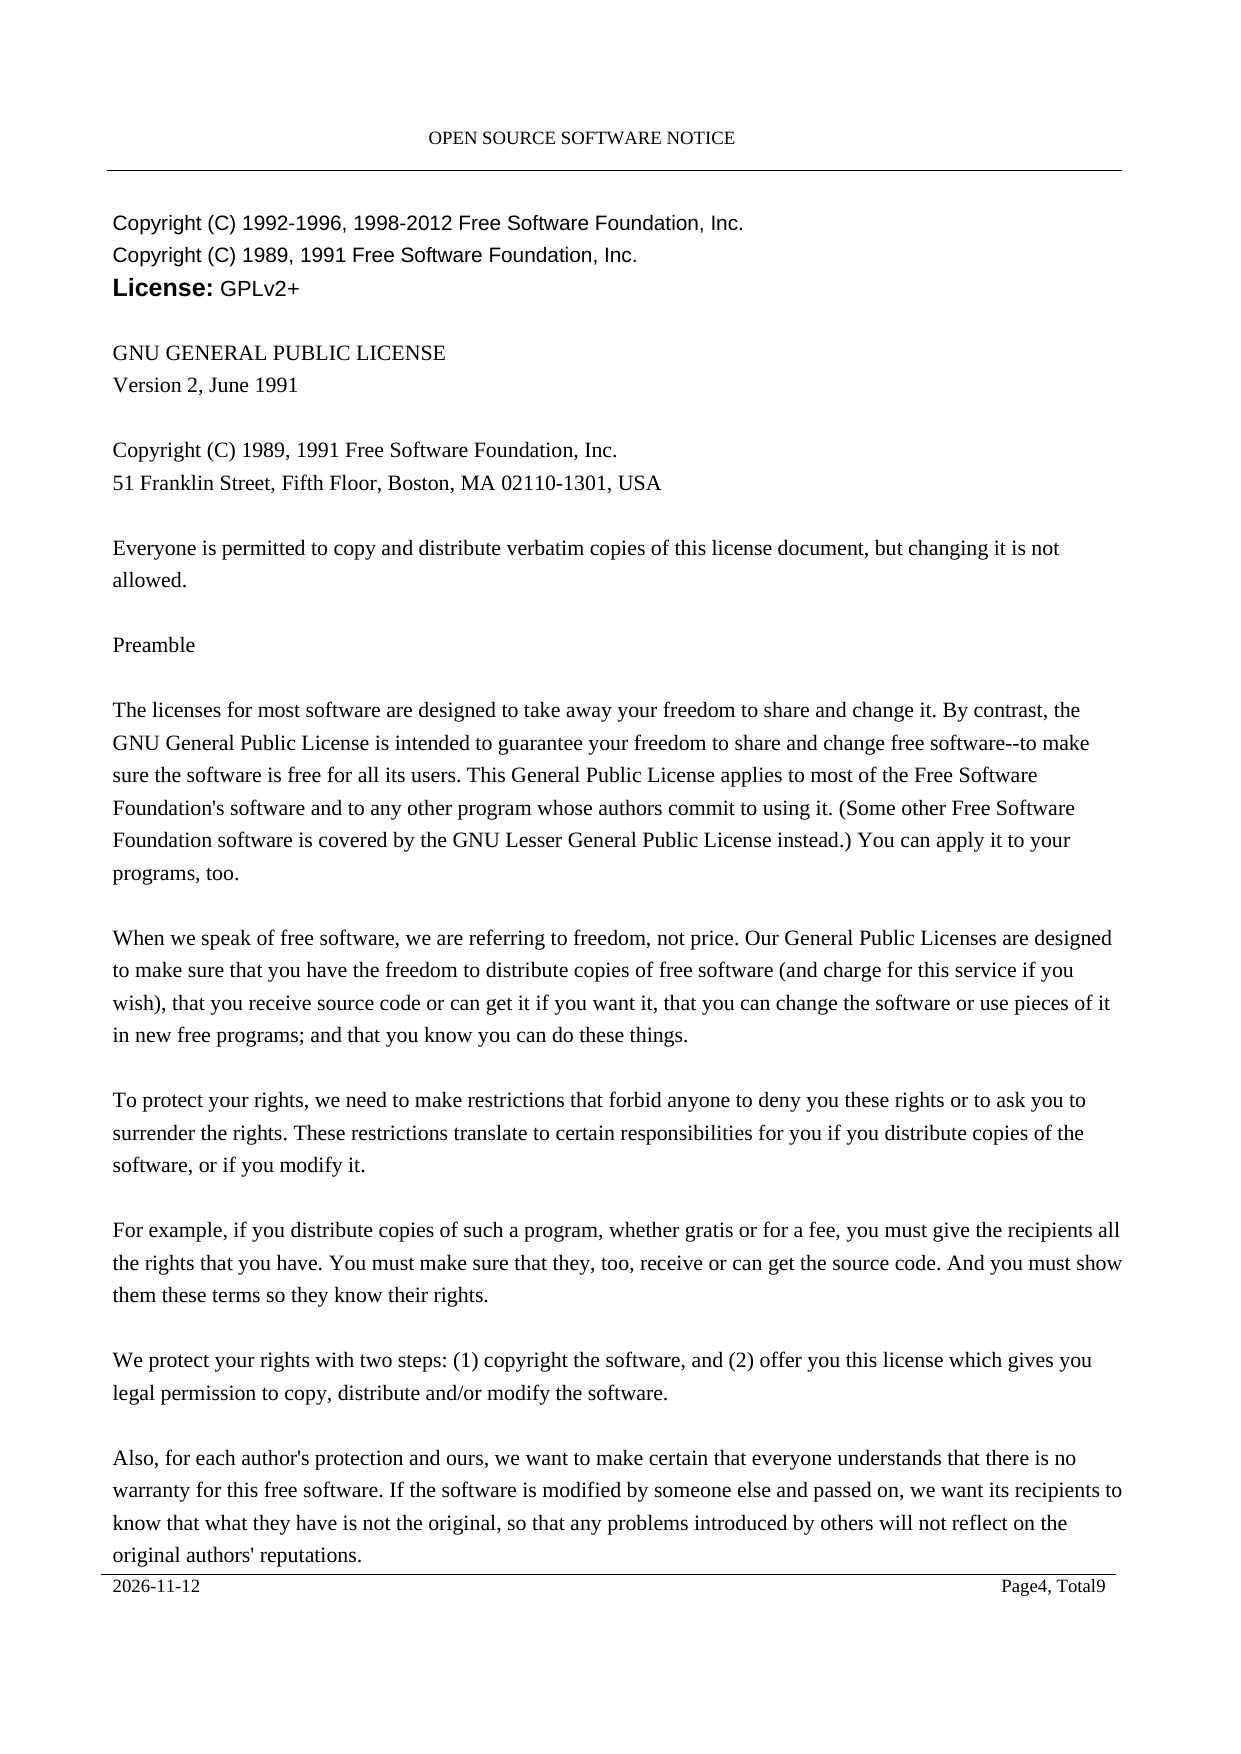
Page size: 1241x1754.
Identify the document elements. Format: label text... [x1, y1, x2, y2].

text Copyright (C) 1992-1996, 1998-2012 Free Software Foundation, Inc. [112, 206, 1128, 239]
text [112, 271, 1128, 1571]
text Copyright (C) 1989, 1991 Free Software Foundation, Inc. [112, 239, 1128, 271]
